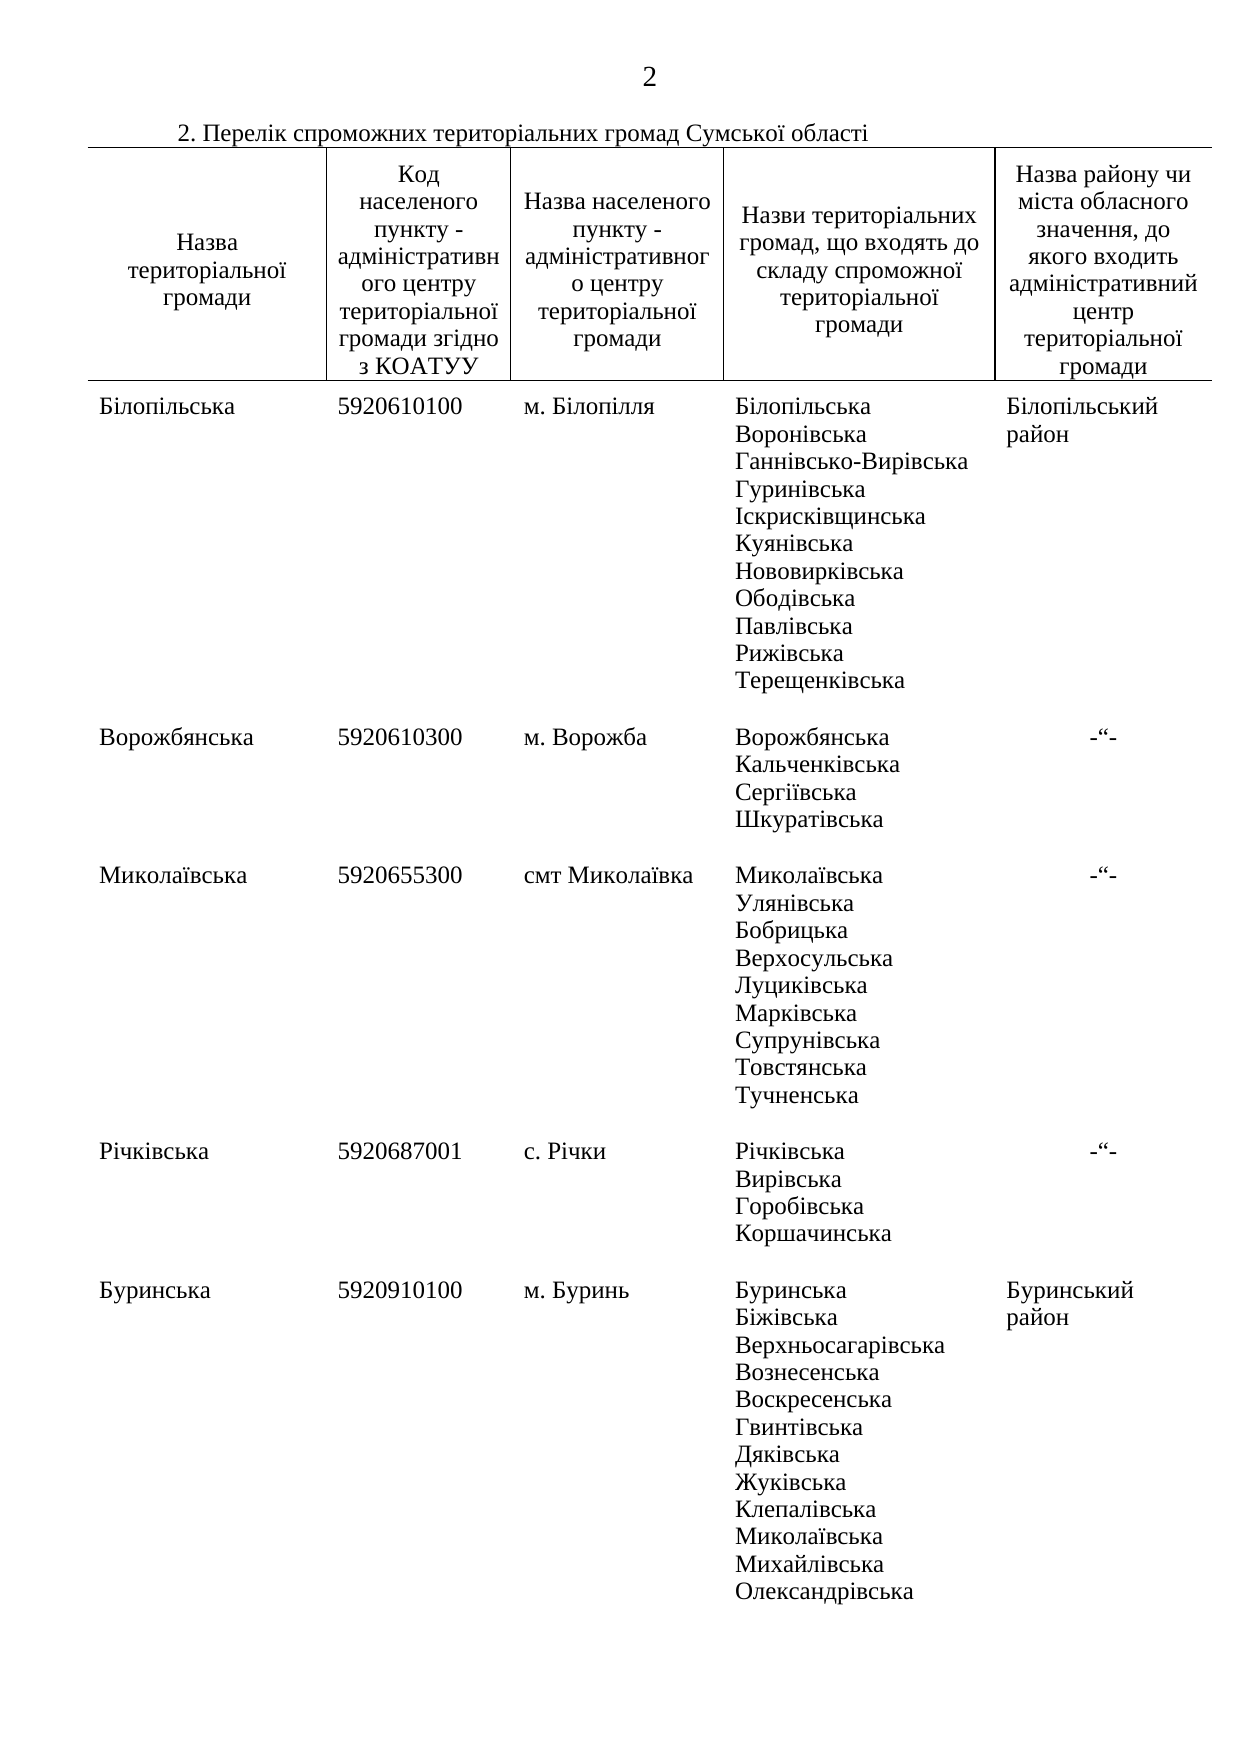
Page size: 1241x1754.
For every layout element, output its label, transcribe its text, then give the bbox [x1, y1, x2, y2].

table_header Назва району чи міста обласного значення, до якого входить адміністративний центр територіальної громади [996, 148, 1212, 379]
table_cell м. Буринь [512, 1264, 723, 1605]
table_cell Миколаївська Улянівська Бобрицька Верхосульська Луциківська Марківська Супрунівська Товстянська Тучненська [724, 850, 995, 1125]
table_cell -“- [995, 711, 1212, 849]
table_cell Річківська Вирівська Горобівська Коршачинська [724, 1125, 995, 1264]
table_cell Ворожбянська Кальченківська Сергіївська Шкуратівська [724, 711, 995, 849]
table_cell м. Білопілля [512, 381, 723, 711]
table_cell Ворожбянська [88, 711, 326, 849]
table_header Код населеного пункту - адміністративного центру територіальної громади згідно з КОАТУУ [327, 148, 510, 379]
table_header Назва населеного пункту - адміністративного центру територіальної громади [511, 148, 723, 379]
table_cell 5920910100 [326, 1264, 512, 1605]
table_cell Буринський район [995, 1264, 1212, 1605]
table_cell смт Миколаївка [512, 850, 723, 1125]
table_cell -“- [995, 850, 1212, 1125]
table_cell Білопільська Воронівська Ганнівсько-Вирівська Гуринівська Іскрисківщинська Куянівська Нововирківська Ободівська Павлівська Рижівська Терещенківська [724, 381, 995, 711]
table_cell Білопільська [88, 381, 326, 711]
table_cell 5920610300 [326, 711, 512, 849]
table_cell с. Річки [512, 1125, 723, 1264]
table_cell Білопільський район [995, 381, 1212, 711]
table_cell Річківська [88, 1125, 326, 1264]
table_cell Буринська [88, 1264, 326, 1605]
table_cell 5920610100 [326, 381, 512, 711]
table_cell Миколаївська [88, 850, 326, 1125]
text 2. Перелік спроможних територіальних громад Сумської області [118, 118, 1122, 147]
table_cell м. Ворожба [512, 711, 723, 849]
table_header Назви територіальних громад, що входять до складу спроможної територіальної громади [724, 148, 994, 379]
table_cell 5920655300 [326, 850, 512, 1125]
table_cell -“- [995, 1125, 1212, 1264]
table_header Назва територіальної громади [88, 148, 326, 379]
table_cell 5920687001 [326, 1125, 512, 1264]
